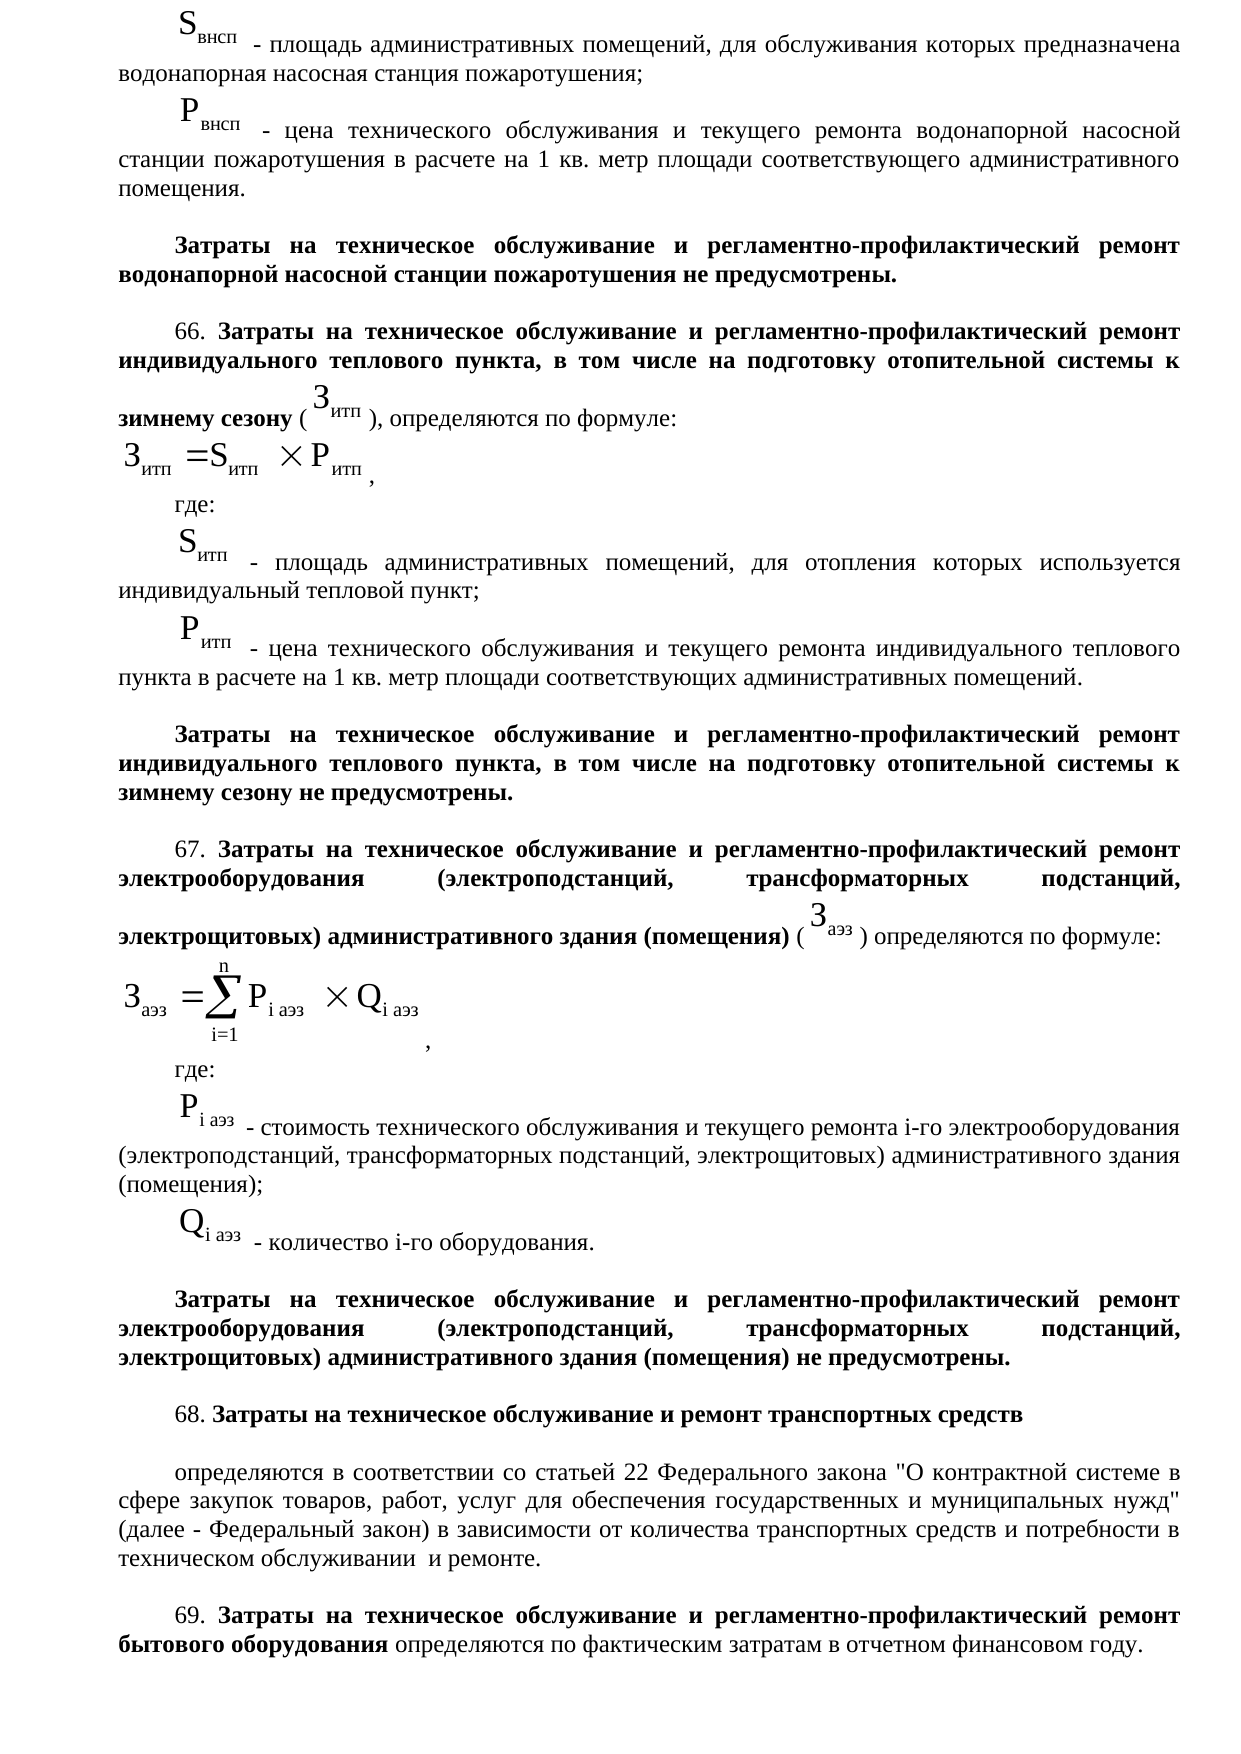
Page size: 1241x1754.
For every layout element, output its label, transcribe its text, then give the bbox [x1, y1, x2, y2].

text 68. Затраты на техническое обслуживание и ремонт транспортных средств [118, 1399, 1181, 1428]
text , [118, 949, 1181, 1054]
text - площадь административных помещений, для отопления которых используется индивидуальный тепловой пункт; [118, 518, 1181, 604]
text 69. Затраты на техническое обслуживание и регламентно-профилактический ремонт бытового оборудования определяются по фактическим затратам в отчетном финансовом году. [118, 1601, 1181, 1658]
text определяются в соответствии со статьей 22 Федерального закона "О контрактной системе в сфере закупок товаров, работ, услуг для обеспечения государственных и муниципальных нужд" (далее - Федеральный закон) в зависимости от количества транспортных средств и потребности в техническом обслуживании и ремонте. [118, 1457, 1181, 1572]
text где: [118, 1054, 1181, 1083]
text где: [118, 489, 1181, 518]
text - цена технического обслуживания и текущего ремонта водонапорной насосной станции пожаротушения в расчете на площади соответствующего административного помещения. [118, 86, 1181, 201]
text - количество i-го оборудования. [118, 1198, 1181, 1256]
text 66. Затраты на техническое обслуживание и регламентно-профилактический ремонт индивидуального теплового пункта, в том числе на подготовку отопительной системы к зимнему сезону (), определяются по формуле: [118, 316, 1181, 432]
text 67. Затраты на техническое обслуживание и регламентно-профилактический ремонт электрооборудования (электроподстанций, трансформаторных подстанций, электрощитовых) административного здания (помещения) () определяются по формуле: [118, 834, 1181, 949]
text - площадь административных помещений, для обслуживания которых предназначена водонапорная насосная станция пожаротушения; [118, 0, 1181, 86]
text Затраты на техническое обслуживание и регламентно-профилактический ремонт водонапорной насосной станции пожаротушения не предусмотрены. [118, 230, 1181, 288]
text , [118, 432, 1181, 489]
text - стоимость технического обслуживания и текущего ремонта i-го электрооборудования (электроподстанций, трансформаторных подстанций, электрощитовых) административного здания (помещения); [118, 1083, 1181, 1198]
text Затраты на техническое обслуживание и регламентно-профилактический ремонт индивидуального теплового пункта, в том числе на подготовку отопительной системы к зимнему сезону не предусмотрены. [118, 719, 1181, 806]
text - цена технического обслуживания и текущего ремонта индивидуального теплового пункта в расчете на площади соответствующих административных помещений. [118, 604, 1181, 691]
text Затраты на техническое обслуживание и регламентно-профилактический ремонт электрооборудования (электроподстанций, трансформаторных подстанций, электрощитовых) административного здания (помещения) не предусмотрены. [118, 1284, 1181, 1371]
